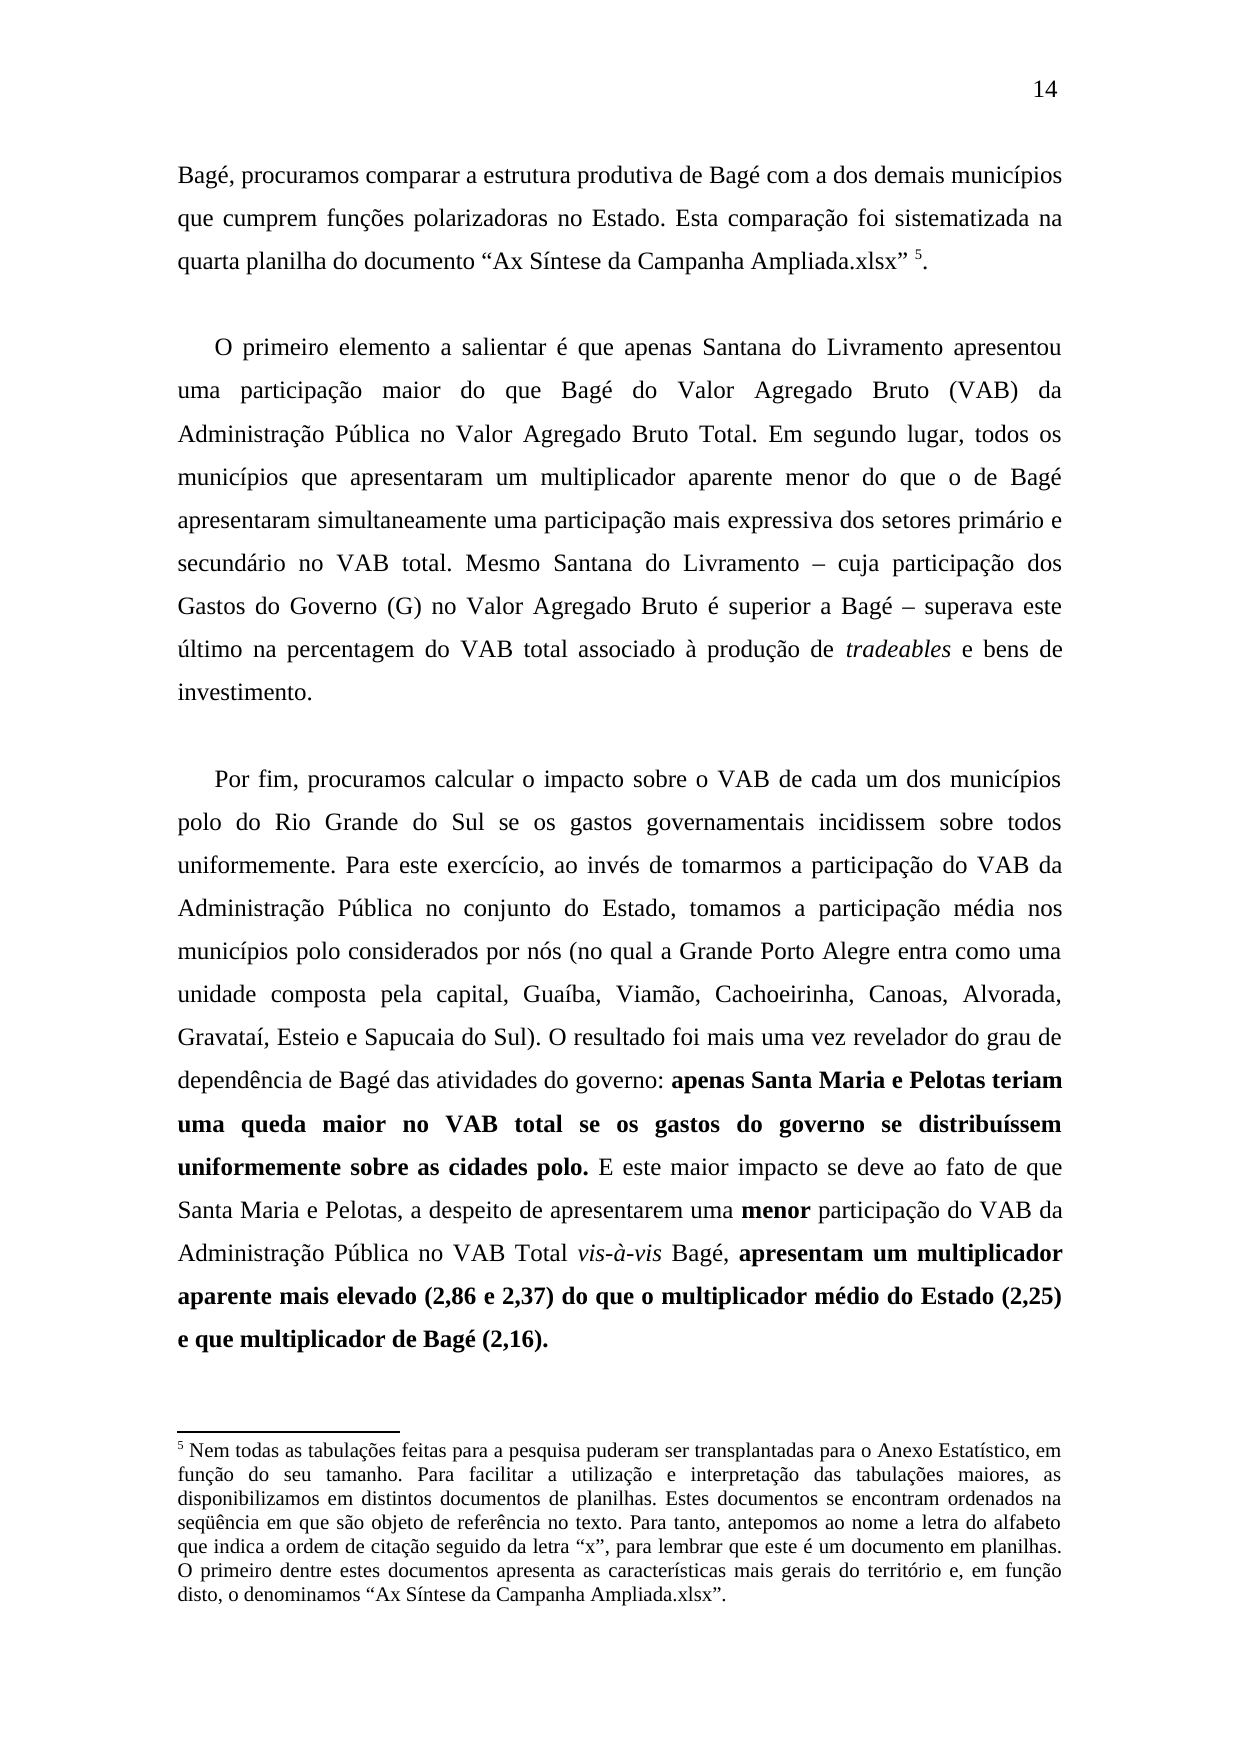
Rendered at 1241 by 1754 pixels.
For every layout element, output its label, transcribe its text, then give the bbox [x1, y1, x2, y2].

text Por fim, procuramos calcular o impacto sobre o VAB de cada um dos municípios polo do Rio Grande do Sul se os gastos governamentais incidissem sobre todos uniformemente. Para este exercício, ao invés de tomarmos a participação do VAB da Administração Pública no conjunto do Estado, tomamos a participação média nos municípios polo considerados por nós (no qual a Grande Porto Alegre entra como uma unidade composta pela capital, Guaíba, Viamão, Cachoeirinha, Canoas, Alvorada, Gravataí, Esteio e Sapucaia do Sul). O resultado foi mais uma vez revelador do grau de dependência de Bagé das atividades do governo: apenas Santa Maria e Pelotas teriam uma queda maior no VAB total se os gastos do governo se distribuíssem uniformemente sobre as cidades polo. E este maior impacto se deve ao fato de que Santa Maria e Pelotas, a despeito de apresentarem uma menor participação do VAB da Administração Pública no VAB Total vis-à-vis Bagé, apresentam um multiplicador aparente mais elevado (2,86 e 2,37) do que o multiplicador médio do Estado (2,25) e que multiplicador de Bagé (2,16). [177, 764, 1063, 1353]
text O primeiro elemento a salientar é que apenas Santana do Livramento apresentou uma participação maior do que Bagé do Valor Agregado Bruto (VAB) da Administração Pública no Valor Agregado Bruto Total. Em segundo lugar, todos os municípios que apresentaram um multiplicador aparente menor do que o de Bagé apresentaram simultaneamente uma participação mais expressiva dos setores primário e secundário no VAB total. Mesmo Santana do Livramento – cuja participação dos Gastos do Governo (G) no Valor Agregado Bruto é superior a Bagé – superava este último na percentagem do VAB total associado à produção de tradeables e bens de investimento. [177, 332, 1063, 706]
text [177, 160, 1063, 275]
